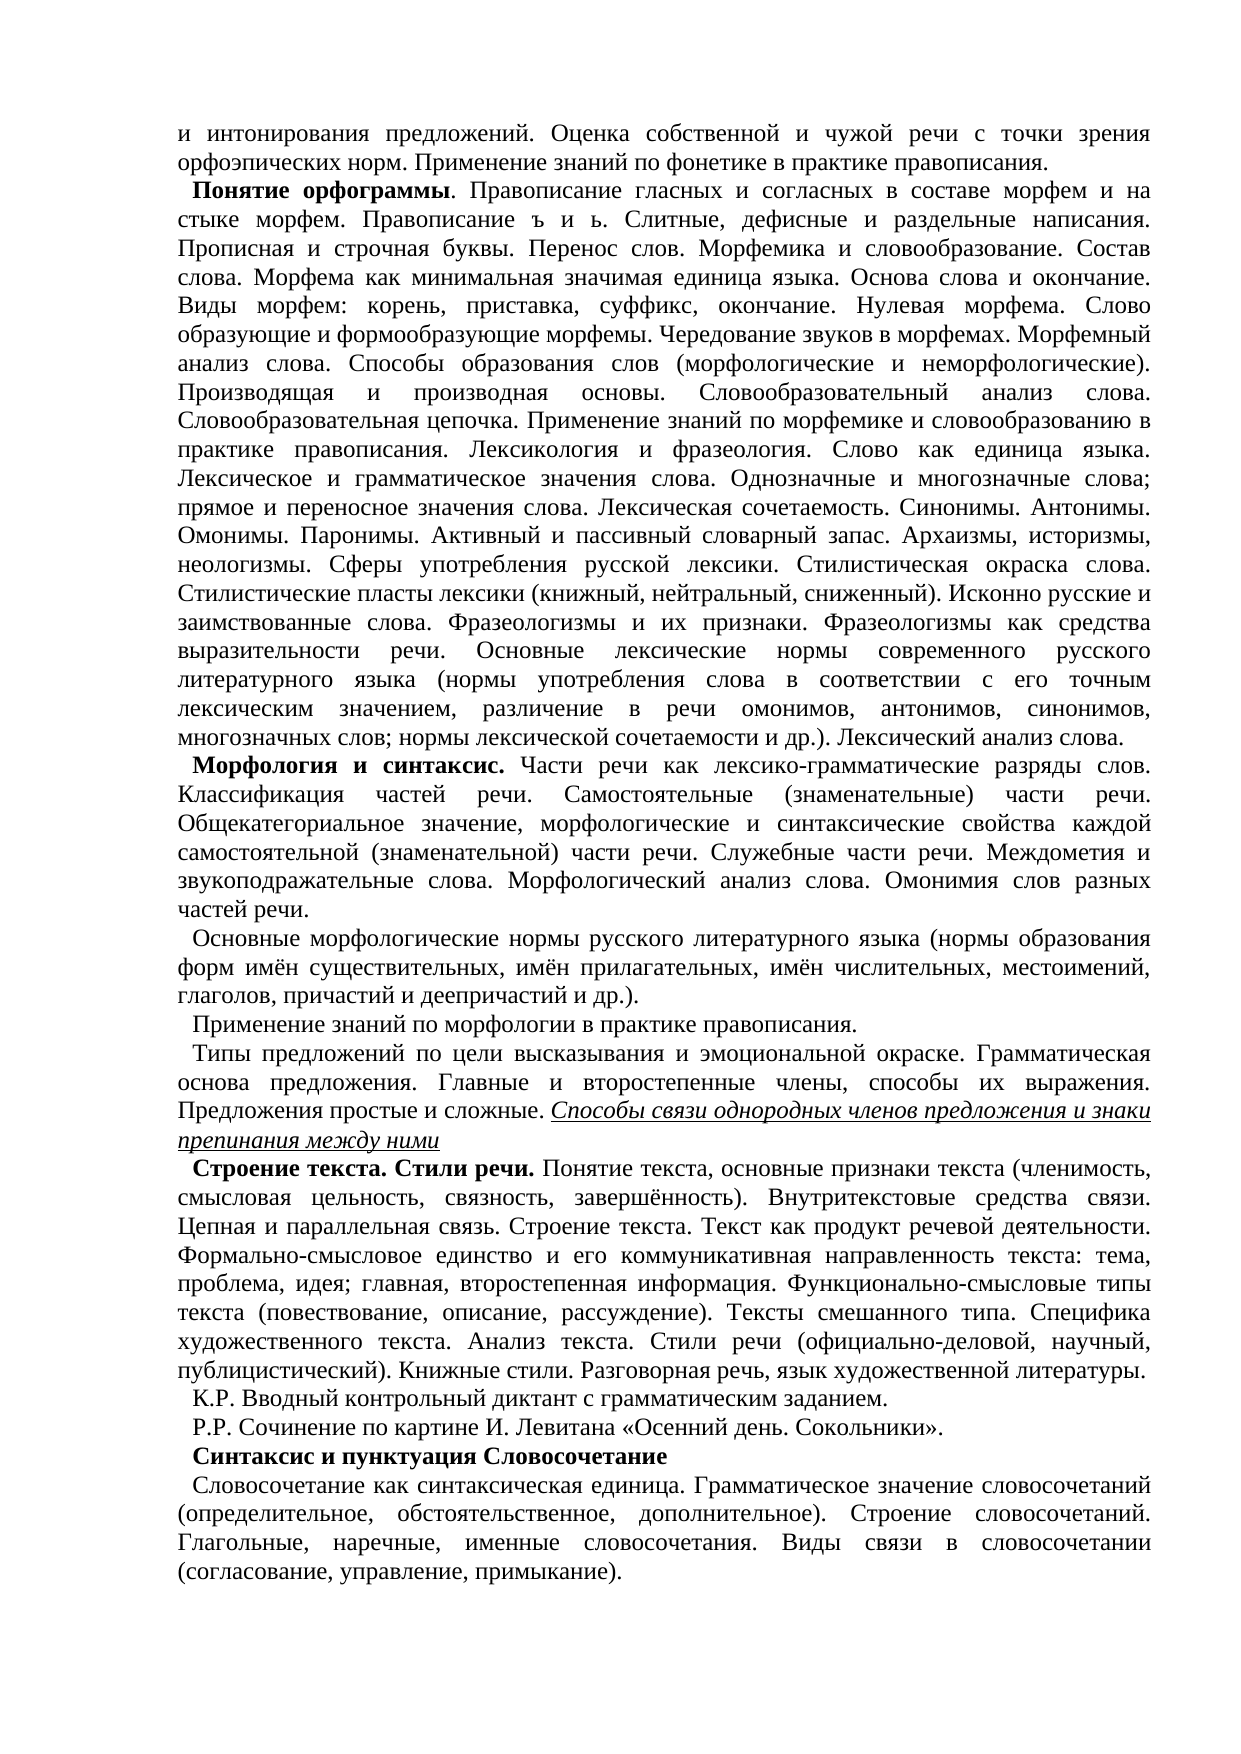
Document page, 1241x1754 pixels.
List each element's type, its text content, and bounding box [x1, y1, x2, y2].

text Словосочетание как синтаксическая единица. Грамматическое значение словосочетаний (определительное, обстоятельственное, дополнительное). Строение словосочетаний. Глагольные, наречные, именные словосочетания. Виды связи в словосочетании (согласование, управление, примыкание). [177, 1470, 1152, 1585]
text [177, 118, 1152, 176]
text Синтаксис и пунктуация Словосочетание [177, 1441, 1152, 1470]
text К.Р. Вводный контрольный диктант с грамматическим заданием. [177, 1383, 1152, 1412]
text Р.Р. Сочинение по картине И. Левитана «Осенний день. Сокольники». [177, 1412, 1152, 1441]
text Морфология и синтаксис. Части речи как лексико-грамматические разряды слов. Классификация частей речи. Самостоятельные (знаменательные) части речи. Общекатегориальное значение, морфологические и синтаксические свойства каждой самостоятельной (знаменательной) части речи. Служебные части речи. Междометия и звукоподражательные слова. Морфологический анализ слова. Омонимия слов разных частей речи. [177, 751, 1152, 923]
text Типы предложений по цели высказывания и эмоциональной окраске. Грамматическая основа предложения. Главные и второстепенные члены, способы их выражения. Предложения простые и сложные. Способы связи однородных членов предложения и знаки препинания между ними [177, 1038, 1152, 1153]
text Применение знаний по морфологии в практике правописания. [177, 1009, 1152, 1038]
text Основные морфологические нормы русского литературного языка (нормы образования форм имён существительных, имён прилагательных, имён числительных, местоимений, глаголов, причастий и деепричастий и др.). [177, 923, 1152, 1009]
text Строение текста. Стили речи. Понятие текста, основные признаки текста (членимость, смысловая цельность, связность, завершённость). Внутритекстовые средства связи. Цепная и параллельная связь. Строение текста. Текст как продукт речевой деятельности. Формально-смысловое единство и его коммуникативная направленность текста: тема, проблема, идея; главная, второстепенная информация. Функционально-смысловые типы текста (повествование, описание, рассуждение). Тексты смешанного типа. Специфика художественного текста. Анализ текста. Стили речи (официально-деловой, научный, публицистический). Книжные стили. Разговорная речь, язык художественной литературы. [177, 1153, 1152, 1383]
text Понятие орфограммы. Правописание гласных и согласных в составе морфем и на стыке морфем. Правописание ъ и ь. Слитные, дефисные и раздельные написания. Прописная и строчная буквы. Перенос слов. Морфемика и словообразование. Состав слова. Морфема как минимальная значимая единица языка. Основа слова и окончание. Виды морфем: корень, приставка, суффикс, окончание. Нулевая морфема. Слово образующие и формообразующие морфемы. Чередование звуков в морфемах. Морфемный анализ слова. Способы образования слов (морфологические и неморфологические). Производящая и производная основы. Словообразовательный анализ слова. Словообразовательная цепочка. Применение знаний по морфемике и словообразованию в практике правописания. Лексикология и фразеология. Слово как единица языка. Лексическое и грамматическое значения слова. Однозначные и многозначные слова; прямое и переносное значения слова. Лексическая сочетаемость. Синонимы. Антонимы. Омонимы. Паронимы. Активный и пассивный словарный запас. Архаизмы, историзмы, неологизмы. Сферы употребления русской лексики. Стилистическая окраска слова. Стилистические пласты лексики (книжный, нейтральный, сниженный). Исконно русские и заимствованные слова. Фразеологизмы и их признаки. Фразеологизмы как средства выразительности речи. Основные лексические нормы современного русского литературного языка (нормы употребления слова в соответствии с его точным лексическим значением, различение в речи омонимов, антонимов, синонимов, многозначных слов; нормы лексической сочетаемости и др.). Лексический анализ слова. [177, 176, 1152, 751]
